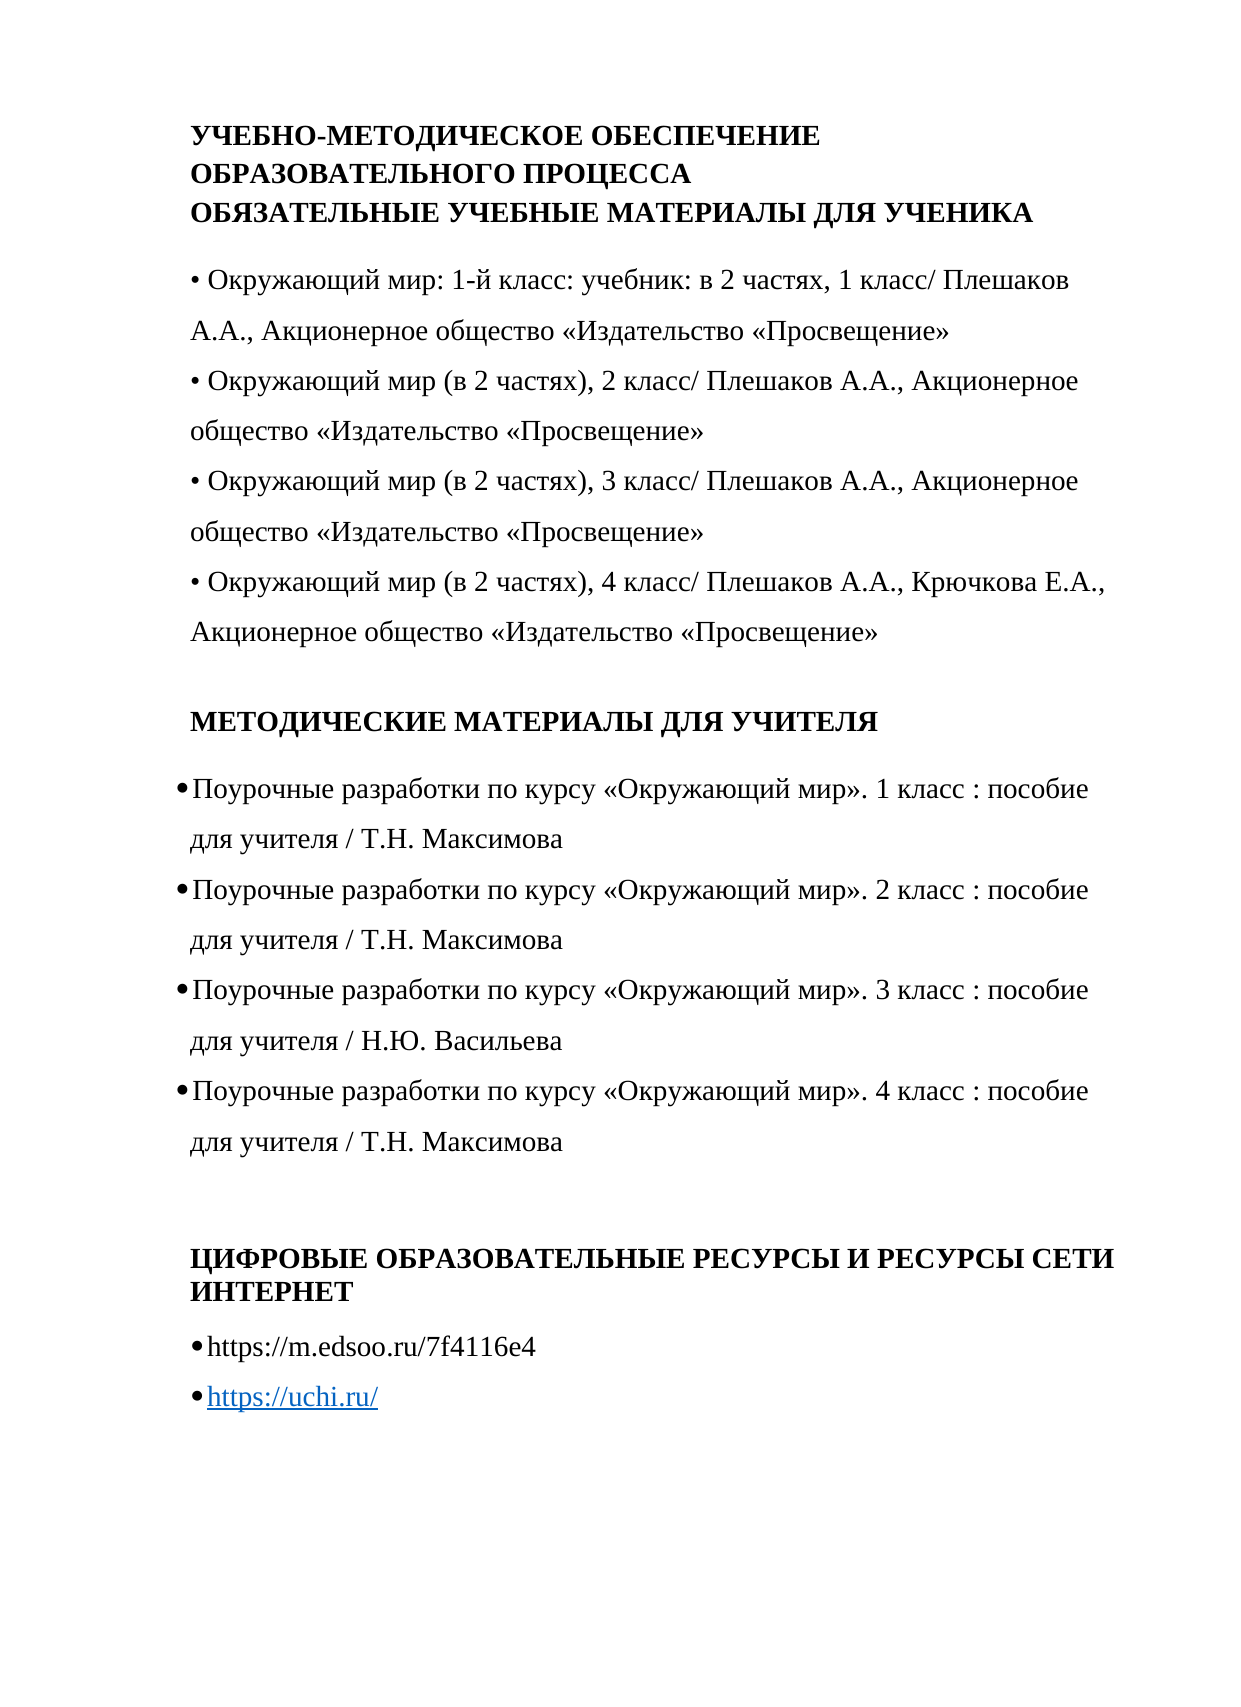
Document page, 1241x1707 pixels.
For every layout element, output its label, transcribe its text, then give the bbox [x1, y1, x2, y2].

text УЧЕБНО-МЕТОДИЧЕСКОЕ ОБЕСПЕЧЕНИЕ ОБРАЗОВАТЕЛЬНОГО ПРОЦЕССА [190, 118, 1152, 190]
text • Окружающий мир (в 2 частях), 2 класс/ Плешаков А.А., Акционерное [190, 363, 1152, 396]
list Поурочные разработки по курсу «Окружающий мир». 3 класс : пособие [177, 972, 1152, 1006]
text • Окружающий мир: 1-й класс: учебник: в 2 частях, 1 класс/ Плешаков [190, 262, 1152, 296]
list https://m.edsoo.ru/7f4116e4 [192, 1329, 1152, 1363]
text ОБЯЗАТЕЛЬНЫЕ УЧЕБНЫЕ МАТЕРИАЛЫ ДЛЯ УЧЕНИКА [190, 195, 1152, 229]
text для учителя / Н.Ю. Васильева [190, 1023, 1152, 1056]
text МЕТОДИЧЕСКИЕ МАТЕРИАЛЫ ДЛЯ УЧИТЕЛЯ [190, 704, 1152, 737]
list Поурочные разработки по курсу «Окружающий мир». 1 класс : пособие [177, 771, 1152, 805]
text общество «Издательство «Просвещение» [190, 514, 1152, 547]
text Акционерное общество «Издательство «Просвещение» [190, 614, 1152, 690]
list Поурочные разработки по курсу «Окружающий мир». 4 класс : пособие [177, 1073, 1152, 1107]
text ЦИФРОВЫЕ ОБРАЗОВАТЕЛЬНЫЕ РЕСУРСЫ И РЕСУРСЫ СЕТИ ИНТЕРНЕТ [190, 1241, 1152, 1308]
text для учителя / Т.Н. Максимова [190, 1124, 1152, 1157]
text • Окружающий мир (в 2 частях), 4 класс/ Плешаков А.А., Крючкова Е.А., [190, 564, 1152, 598]
text для учителя / Т.Н. Максимова [190, 821, 1152, 855]
text общество «Издательство «Просвещение» [190, 413, 1152, 447]
list https://uchi.ru/ [192, 1379, 1152, 1413]
text • Окружающий мир (в 2 частях), 3 класс/ Плешаков А.А., Акционерное [190, 463, 1152, 497]
list Поурочные разработки по курсу «Окружающий мир». 2 класс : пособие [177, 872, 1152, 905]
text А.А., Акционерное общество «Издательство «Просвещение» [190, 313, 1152, 346]
text для учителя / Т.Н. Максимова [190, 922, 1152, 956]
